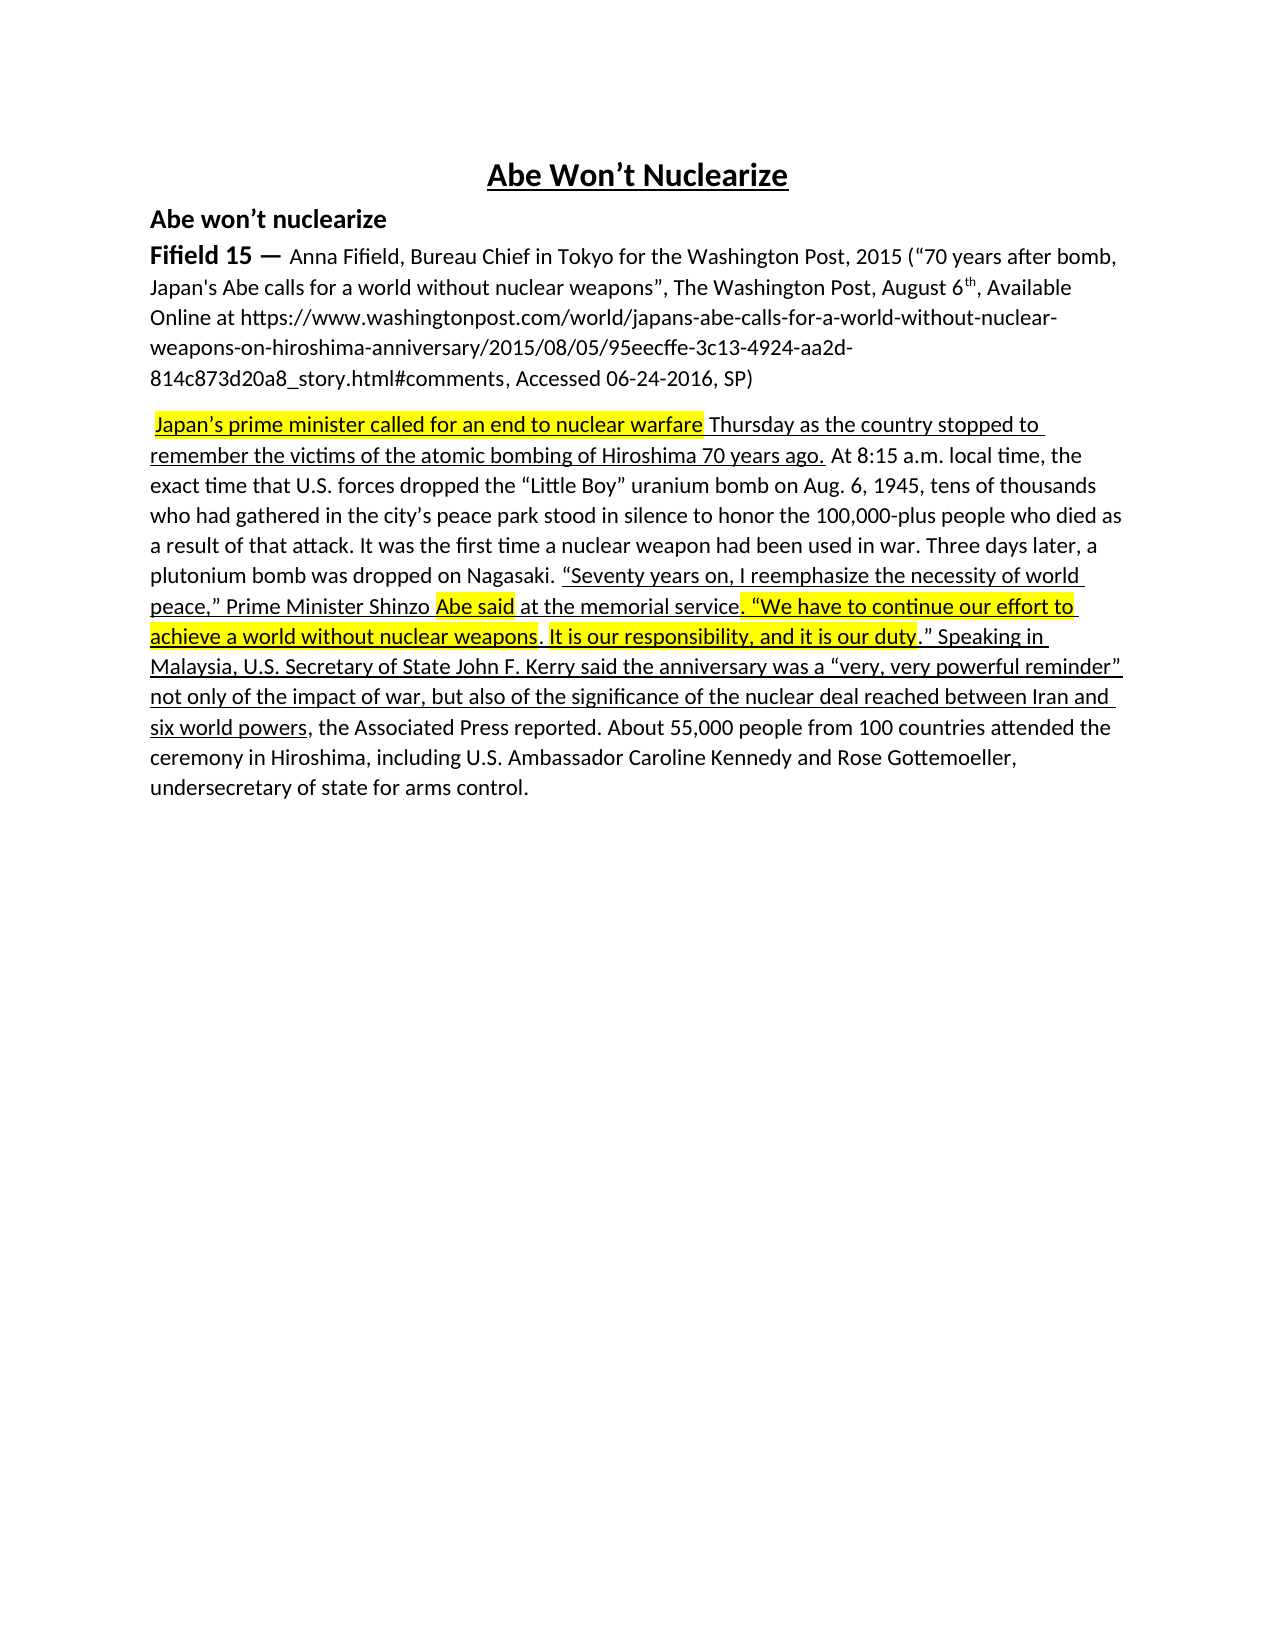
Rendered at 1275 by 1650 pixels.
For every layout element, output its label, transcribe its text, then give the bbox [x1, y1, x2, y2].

subtitle Abe won’t nuclearize [150, 202, 1125, 235]
text Fifield 15 — Anna Fifield, Bureau Chief in Tokyo for the Washington Post, 2015 (“70 years after bomb, Japan's Abe calls for a world without nuclear weapons”, The Washington Post, August 6th, Available Online at https://www.washingtonpost.com/world/japans-abe-calls-for-a-world-without-nuclear-weapons-on-hiroshima-anniversary/2015/08/05/95eecffe-3c13-4924-aa2d-814c873d20a8_story.html#comments, Accessed 06-24-2016, SP) [150, 238, 1125, 392]
text Japan’s prime minister called for an end to nuclear warfare Thursday as the country stopped to remember the victims of the atomic bombing of Hiroshima 70 years ago. At 8:15 a.m. local time, the exact time that U.S. forces dropped the “Little Boy” uranium bomb on Aug. 6, 1945, tens of thousands who had gathered in the city’s peace park stood in silence to honor the 100,000-plus people who died as a result of that attack. It was the first time a nuclear weapon had been used in war. Three days later, a plutonium bomb was dropped on Nagasaki. “Seventy years on, I reemphasize the necessity of world peace,” Prime Minister Shinzo Abe said at the memorial service. “We have to continue our effort to achieve a world without nuclear weapons. It is our responsibility, and it is our duty.” Speaking in Malaysia, U.S. Secretary of State John F. Kerry said the anniversary was a “very, very powerful reminder” not only of the impact of war, but also of the significance of the nuclear deal reached between Iran and six world powers, the Associated Press reported. About 55,000 people from 100 countries attended the ceremony in Hiroshima, including U.S. Ambassador Caroline Kennedy and Rose Gottemoeller, undersecretary of state for arms control. [150, 411, 1125, 801]
subtitle Abe Won’t Nuclearize [150, 154, 1125, 195]
